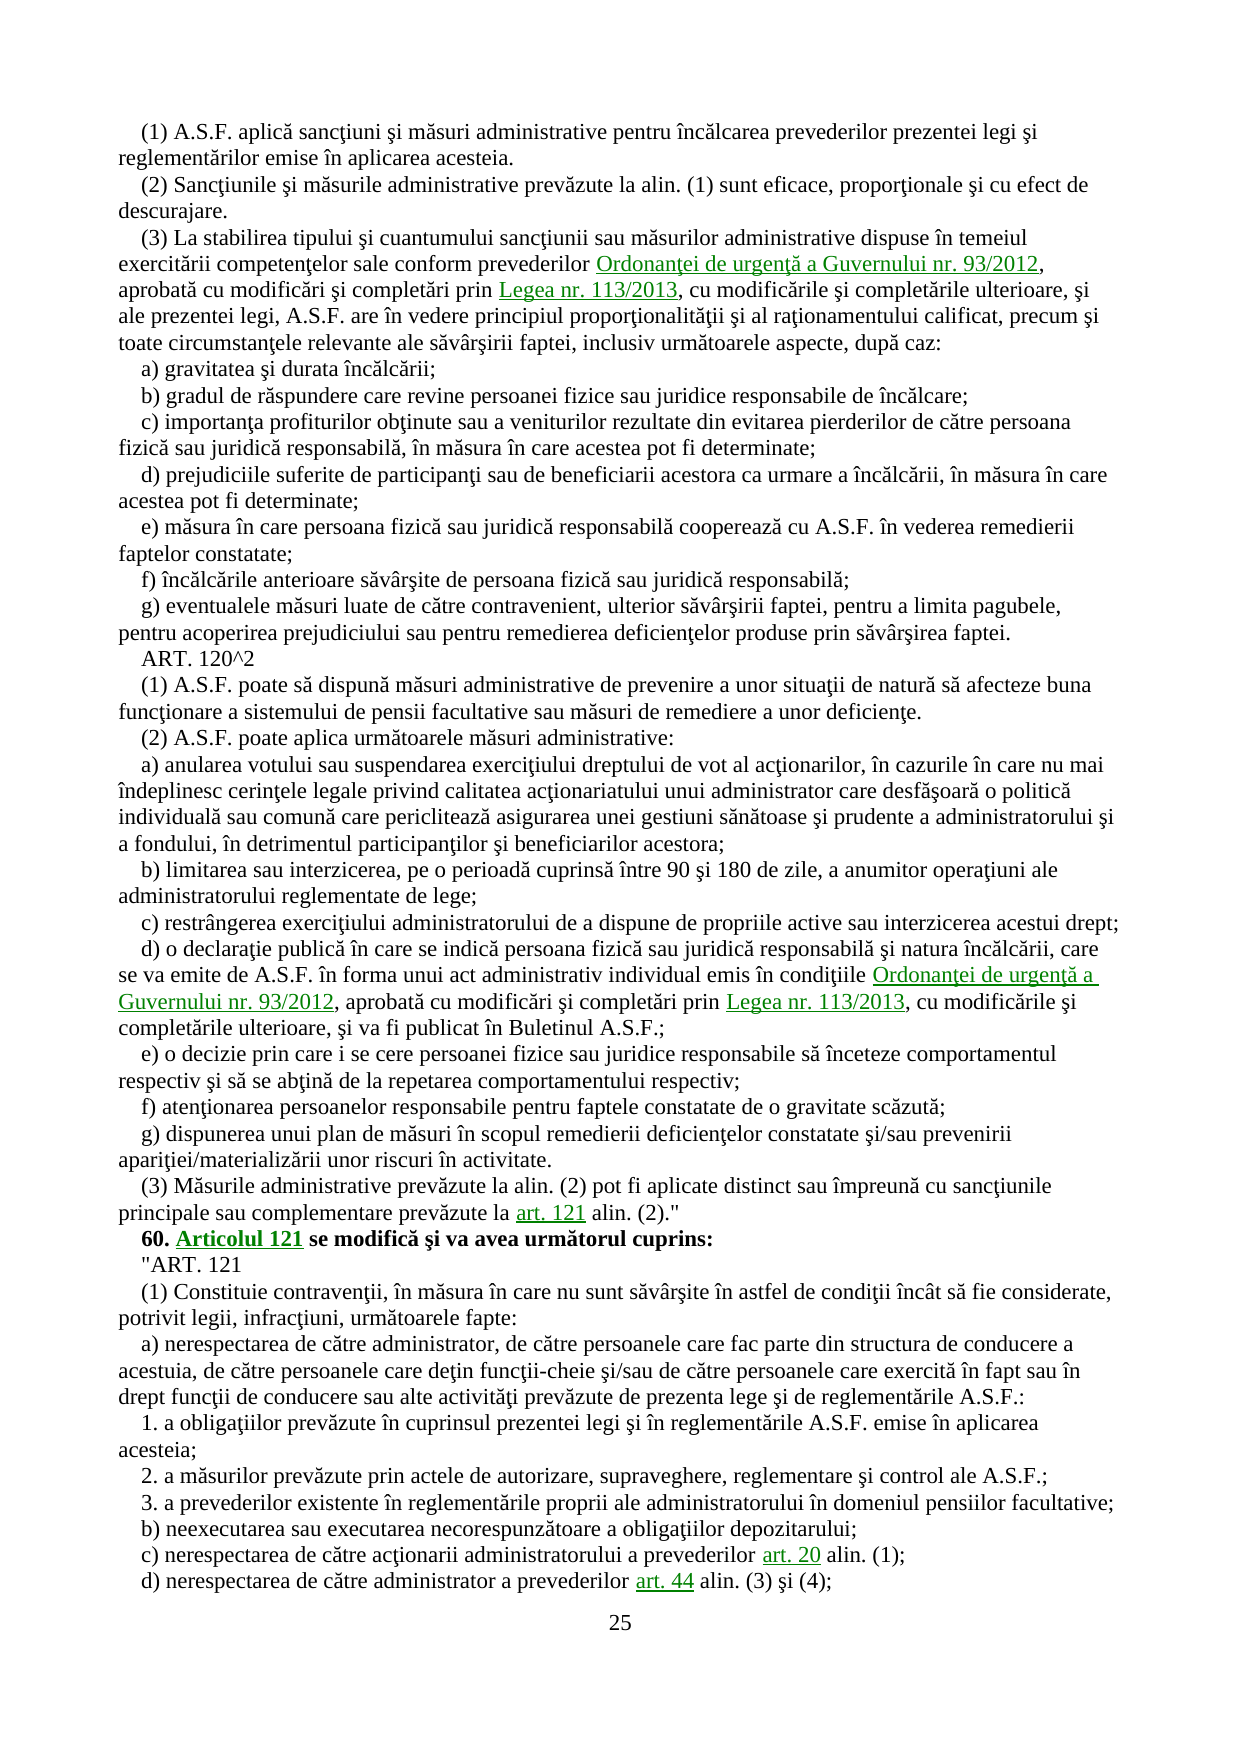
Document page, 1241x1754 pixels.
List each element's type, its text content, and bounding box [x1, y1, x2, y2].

text (1) Constituie contravenţii, în măsura în care nu sunt săvârşite în astfel de condiţii încât să fie considerate, potrivit legii, infracţiuni, următoarele fapte: [118, 1278, 1122, 1330]
text d) nerespectarea de către administrator a prevederilor art. 44 alin. (3) şi (4); [118, 1568, 1122, 1594]
text 60. Articolul 121 se modifică şi va avea următorul cuprins: [118, 1225, 1122, 1251]
text b) neexecutarea sau executarea necorespunzătoare a obligaţiilor depozitarului; [118, 1515, 1122, 1541]
text c) restrângerea exerciţiului administratorului de a dispune de propriile active sau interzicerea acestui drept; [118, 909, 1122, 935]
text f) atenţionarea persoanelor responsabile pentru faptele constatate de o gravitate scăzută; [118, 1093, 1122, 1119]
text c) importanţa profiturilor obţinute sau a veniturilor rezultate din evitarea pierderilor de către persoana fizică sau juridică responsabilă, în măsura în care acestea pot fi determinate; [118, 408, 1122, 461]
text f) încălcările anterioare săvârşite de persoana fizică sau juridică responsabilă; [118, 566, 1122, 592]
text b) gradul de răspundere care revine persoanei fizice sau juridice responsabile de încălcare; [118, 382, 1122, 408]
text (2) A.S.F. poate aplica următoarele măsuri administrative: [118, 724, 1122, 751]
text 3. a prevederilor existente în reglementările proprii ale administratorului în domeniul pensiilor facultative; [118, 1488, 1122, 1515]
text a) nerespectarea de către administrator, de către persoanele care fac parte din structura de conducere a acestuia, de către persoanele care deţin funcţii-cheie şi/sau de către persoanele care exercită în fapt sau în drept funcţii de conducere sau alte activităţi prevăzute de prezenta lege şi de reglementările A.S.F.: [118, 1330, 1122, 1409]
text d) o declaraţie publică în care se indică persoana fizică sau juridică responsabilă şi natura încălcării, care se va emite de A.S.F. în forma unui act administrativ individual emis în condiţiile Ordonanţei de urgenţă a Guvernului nr. 93/2012, aprobată cu modificări şi completări prin Legea nr. 113/2013, cu modificările şi completările ulterioare, şi va fi publicat în Buletinul A.S.F.; [118, 935, 1122, 1041]
text (1) A.S.F. poate să dispună măsuri administrative de prevenire a unor situaţii de natură să afecteze buna funcţionare a sistemului de pensii facultative sau măsuri de remediere a unor deficienţe. [118, 672, 1122, 724]
text c) nerespectarea de către acţionarii administratorului a prevederilor art. 20 alin. (1); [118, 1541, 1122, 1568]
text e) măsura în care persoana fizică sau juridică responsabilă cooperează cu A.S.F. în vederea remedierii faptelor constatate; [118, 513, 1122, 566]
text ART. 120^2 [118, 645, 1122, 672]
text e) o decizie prin care i se cere persoanei fizice sau juridice responsabile să înceteze comportamentul respectiv şi să se abţină de la repetarea comportamentului respectiv; [118, 1041, 1122, 1093]
text a) anularea votului sau suspendarea exerciţiului dreptului de vot al acţionarilor, în cazurile în care nu mai îndeplinesc cerinţele legale privind calitatea acţionariatului unui administrator care desfăşoară o politică individuală sau comună care periclitează asigurarea unei gestiuni sănătoase şi prudente a administratorului şi a fondului, în detrimentul participanţilor şi beneficiarilor acestora; [118, 751, 1122, 856]
text g) eventualele măsuri luate de către contravenient, ulterior săvârşirii faptei, pentru a limita pagubele, pentru acoperirea prejudiciului sau pentru remedierea deficienţelor produse prin săvârşirea faptei. [118, 592, 1122, 645]
text (3) Măsurile administrative prevăzute la alin. (2) pot fi aplicate distinct sau împreună cu sancţiunile principale sau complementare prevăzute la art. 121 alin. (2)." [118, 1172, 1122, 1225]
text a) gravitatea şi durata încălcării; [118, 355, 1122, 382]
text (1) A.S.F. aplică sancţiuni şi măsuri administrative pentru încălcarea prevederilor prezentei legi şi reglementărilor emise în aplicarea acesteia. [118, 118, 1122, 171]
text "ART. 121 [118, 1251, 1122, 1278]
text b) limitarea sau interzicerea, pe o perioadă cuprinsă între 90 şi 180 de zile, a anumitor operaţiuni ale administratorului reglementate de lege; [118, 856, 1122, 909]
text 1. a obligaţiilor prevăzute în cuprinsul prezentei legi şi în reglementările A.S.F. emise în aplicarea acesteia; [118, 1409, 1122, 1462]
text (2) Sancţiunile şi măsurile administrative prevăzute la alin. (1) sunt eficace, proporţionale şi cu efect de descurajare. [118, 171, 1122, 223]
text (3) La stabilirea tipului şi cuantumului sancţiunii sau măsurilor administrative dispuse în temeiul exercitării competenţelor sale conform prevederilor Ordonanţei de urgenţă a Guvernului nr. 93/2012, aprobată cu modificări şi completări prin Legea nr. 113/2013, cu modificările şi completările ulterioare, şi ale prezentei legi, A.S.F. are în vedere principiul proporţionalităţii şi al raţionamentului calificat, precum şi toate circumstanţele relevante ale săvârşirii faptei, inclusiv următoarele aspecte, după caz: [118, 223, 1122, 355]
text d) prejudiciile suferite de participanţi sau de beneficiarii acestora ca urmare a încălcării, în măsura în care acestea pot fi determinate; [118, 461, 1122, 513]
text g) dispunerea unui plan de măsuri în scopul remedierii deficienţelor constatate şi/sau prevenirii apariţiei/materializării unor riscuri în activitate. [118, 1119, 1122, 1172]
text 2. a măsurilor prevăzute prin actele de autorizare, supraveghere, reglementare şi control ale A.S.F.; [118, 1462, 1122, 1488]
